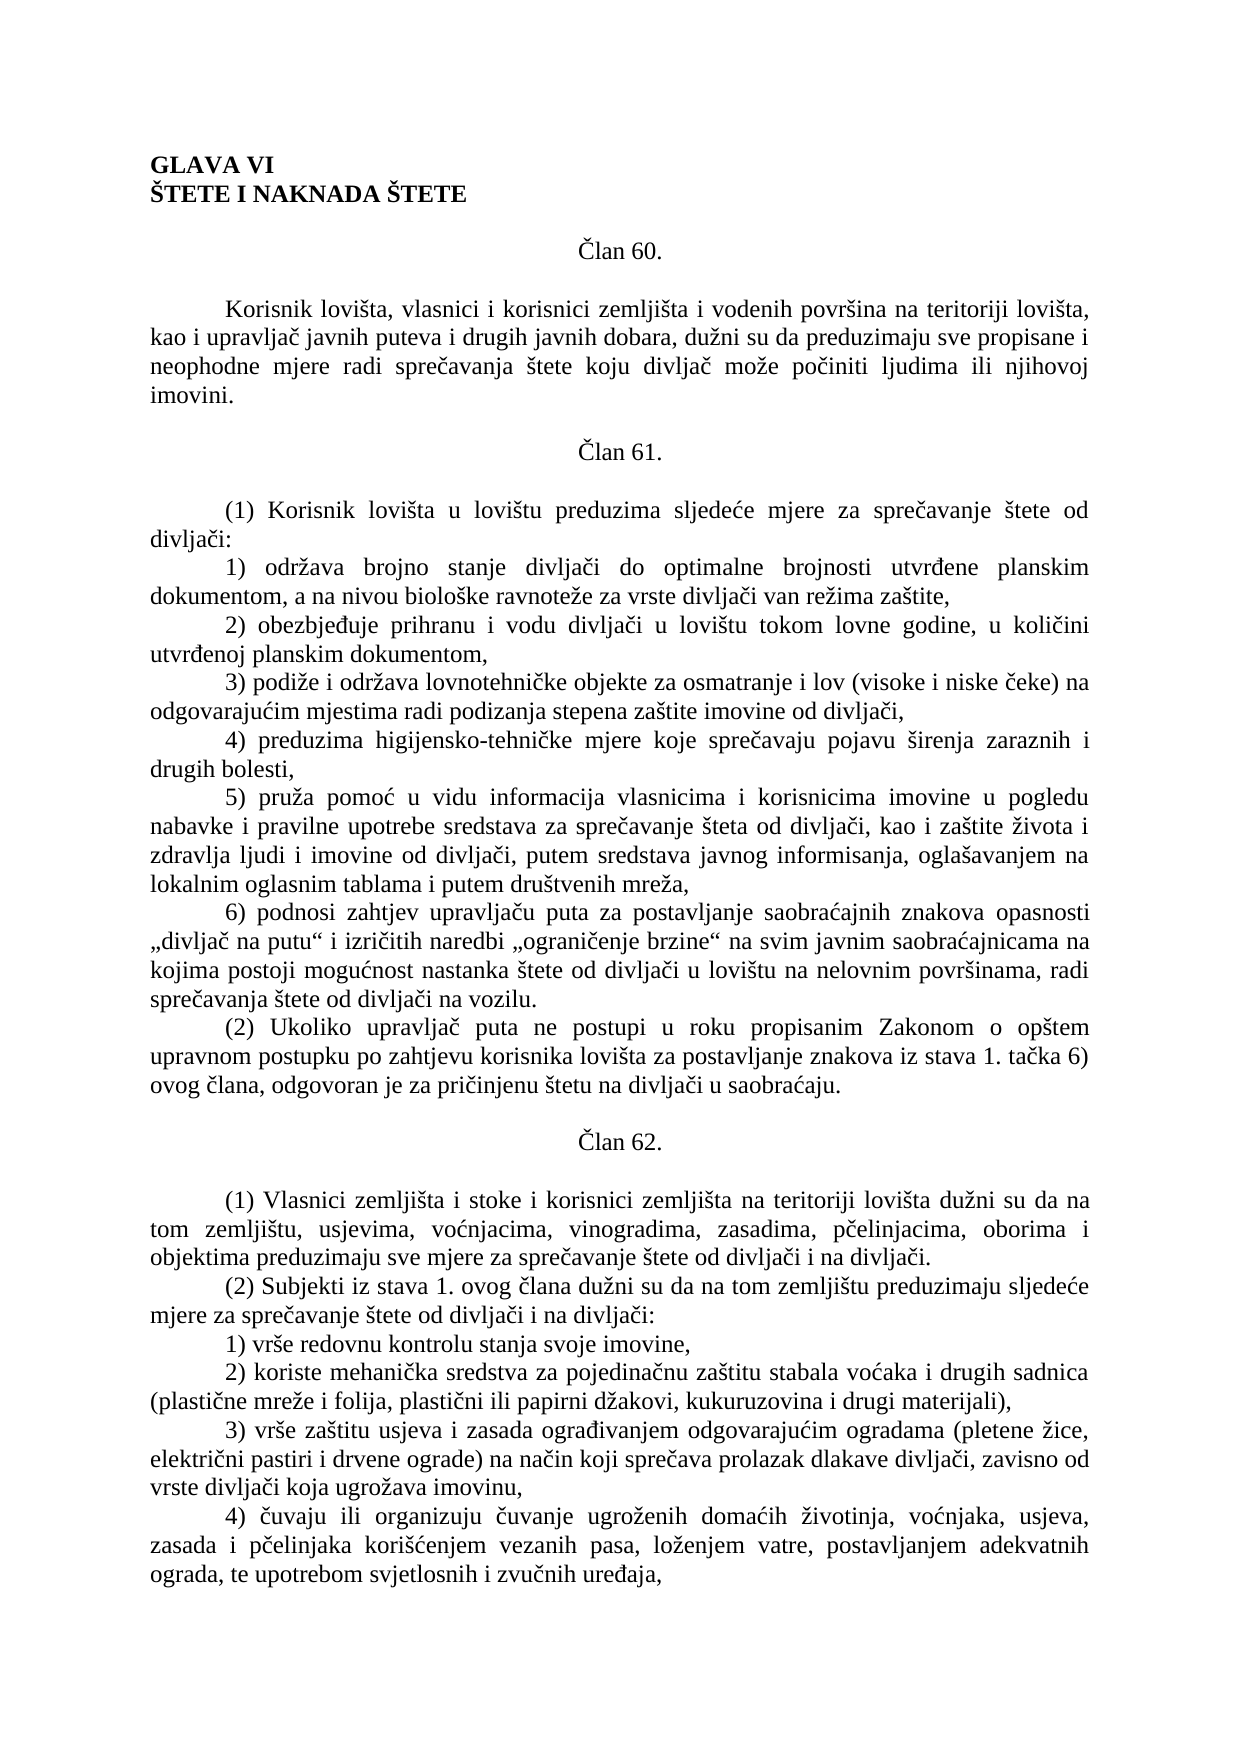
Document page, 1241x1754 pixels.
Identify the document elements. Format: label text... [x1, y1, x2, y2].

text 6) podnosi zahtjev upravljaču puta za postavljanje saobraćajnih znakova opasnosti „divljač na putu“ i izričitih naredbi „ograničenje brzine“ na svim javnim saobraćajnicama na kojima postoji mogućnost nastanka štete od divljači u lovištu na nelovnim površinama, radi sprečavanja štete od divljači na vozilu. [150, 897, 1090, 1012]
text (2) Ukoliko upravljač puta ne postupi u roku propisanim Zakonom o opštem upravnom postupku po zahtjevu korisnika lovišta za postavljanje znakova iz stava 1. tačka 6) ovog člana, odgovoran je za pričinjenu štetu na divljači u saobraćaju. [150, 1012, 1090, 1099]
text 2) obezbjeđuje prihranu i vodu divljači u lovištu tokom lovne godine, u količini utvrđenoj planskim dokumentom, [150, 610, 1090, 667]
text Član 61. [150, 437, 1090, 466]
text (1) Vlasnici zemljišta i stoke i korisnici zemljišta na teritoriji lovišta dužni su da na tom zemljištu, usjevima, voćnjacima, vinogradima, zasadima, pčelinjacima, oborima i objektima preduzimaju sve mjere za sprečavanje štete od divljači i na divljači. [150, 1185, 1090, 1271]
text (1) Korisnik lovišta u lovištu preduzima sljedeće mjere za sprečavanje štete od divljači: [150, 495, 1090, 552]
text Korisnik lovišta, vlasnici i korisnici zemljišta i vodenih površina na teritoriji lovišta, kao i upravljač javnih puteva i drugih javnih dobara, dužni su da preduzimaju sve propisane i neophodne mjere radi sprečavanja štete koju divljač može počiniti ljudima ili njihovoj imovini. [150, 294, 1090, 409]
text Član 60. [150, 236, 1090, 265]
text 3) podiže i održava lovnotehničke objekte za osmatranje i lov (visoke i niske čeke) na odgovarajućim mjestima radi podizanja stepena zaštite imovine od divljači, [150, 667, 1090, 725]
text 4) preduzima higijensko-tehničke mjere koje sprečavaju pojavu širenja zaraznih i drugih bolesti, [150, 725, 1090, 782]
text ŠTETE I NAKNADA ŠTETE [150, 179, 1090, 207]
text 1) održava brojno stanje divljači do optimalne brojnosti utvrđene planskim dokumentom, a na nivou biološke ravnoteže za vrste divljači van režima zaštite, [150, 552, 1090, 610]
text 5) pruža pomoć u vidu informacija vlasnicima i korisnicima imovine u pogledu nabavke i pravilne upotrebe sredstava za sprečavanje šteta od divljači, kao i zaštite života i zdravlja ljudi i imovine od divljači, putem sredstava javnog informisanja, oglašavanjem na lokalnim oglasnim tablama i putem društvenih mreža, [150, 782, 1090, 897]
text Član 62. [150, 1127, 1090, 1156]
text 1) vrše redovnu kontrolu stanja svoje imovine, [150, 1329, 1090, 1357]
text (2) Subjekti iz stava 1. ovog člana dužni su da na tom zemljištu preduzimaju sljedeće mjere za sprečavanje štete od divljači i na divljači: [150, 1271, 1090, 1329]
text GLAVA VI [150, 150, 1090, 179]
text 4) čuvaju ili organizuju čuvanje ugroženih domaćih životinja, voćnjaka, usjeva, zasada i pčelinjaka korišćenjem vezanih pasa, loženjem vatre, postavljanjem adekvatnih ograda, te upotrebom svjetlosnih i zvučnih uređaja, [150, 1501, 1090, 1587]
text 2) koriste mehanička sredstva za pojedinačnu zaštitu stabala voćaka i drugih sadnica (plastične mreže i folija, plastični ili papirni džakovi, kukuruzovina i drugi materijali), [150, 1357, 1090, 1415]
text 3) vrše zaštitu usjeva i zasada ograđivanjem odgovarajućim ogradama (pletene žice, električni pastiri i drvene ograde) na način koji sprečava prolazak dlakave divljači, zavisno od vrste divljači koja ugrožava imovinu, [150, 1415, 1090, 1501]
